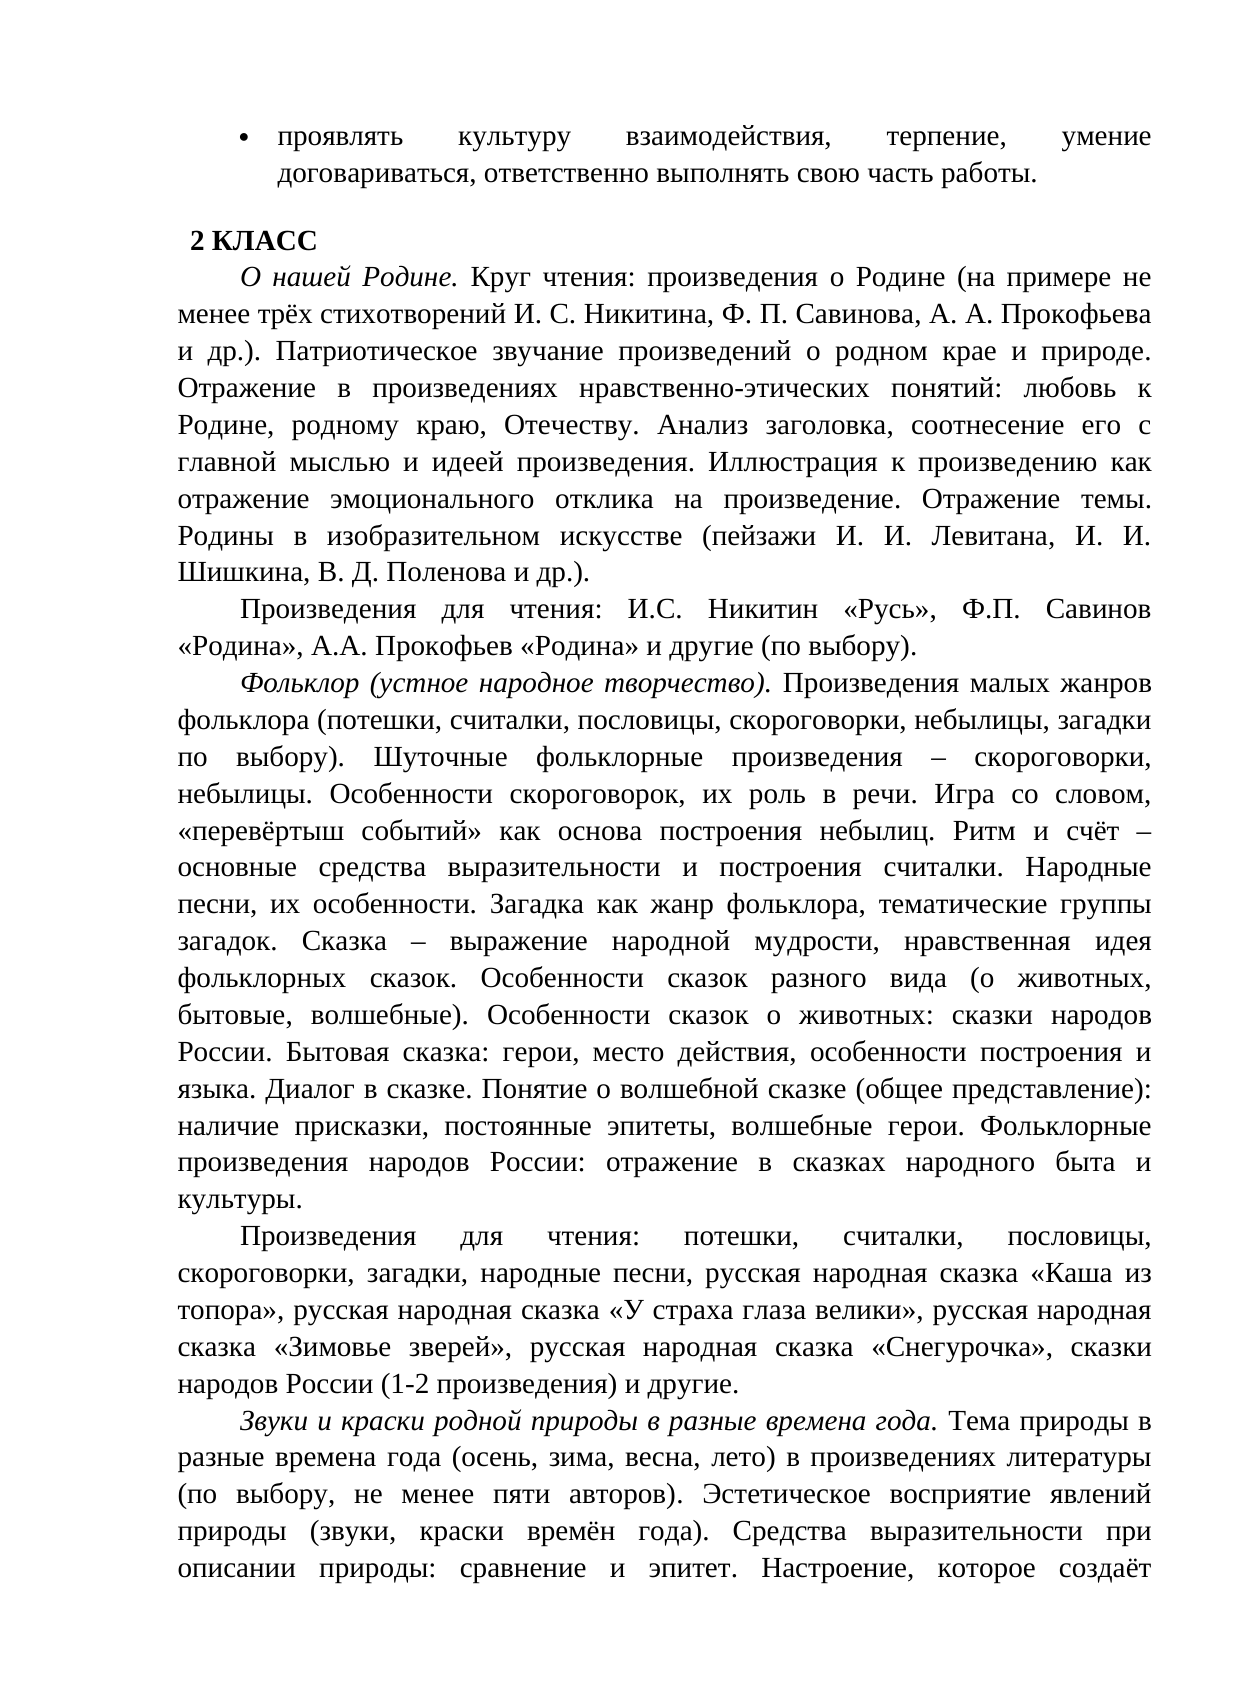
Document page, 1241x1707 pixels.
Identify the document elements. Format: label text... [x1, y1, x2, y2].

list проявлять культуру взаимодействия, терпение, умение договариваться, ответственно выполнять свою часть работы. [240, 118, 1152, 188]
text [177, 1403, 1152, 1584]
text Произведения для чтения: потешки, считалки, пословицы, скороговорки, загадки, народные песни, русская народная сказка «Каша из топора», русская народная сказка «У страха глаза велики», русская народная сказка «Зимовье зверей», русская народная сказка «Снегурочка», сказки народов России ‌(1-2 произведения) и другие.‌ [177, 1218, 1152, 1399]
text 2 КЛАСС [190, 223, 1152, 256]
text Произведения для чтения: И.С. Никитин «Русь», Ф.П. Савинов «Родина», А.А. Прокофьев «Родина» ‌и другие (по выбору)‌. [177, 591, 1152, 662]
text О нашей Родине. Круг чтения: произведения о Родине (на примере не менее трёх стихотворений И. С. Никитина, Ф. П. Савинова, А. А. Прокофьева ‌и др.‌). Патриотическое звучание произведений о родном крае и природе. Отражение в произведениях нравственно-этических понятий: любовь к Родине, родному краю, Отечеству. Анализ заголовка, соотнесение его с главной мыслью и идеей произведения. Иллюстрация к произведению как отражение эмоционального отклика на произведение. Отражение темы. Родины в изобразительном искусстве (пейзажи И. И. Левитана, И. И. Шишкина, В. Д. Поленова ‌и др.‌). [177, 259, 1152, 588]
text Фольклор (устное народное творчество). Произведения малых жанров фольклора (потешки, считалки, пословицы, скороговорки, небылицы, загадки по выбору). Шуточные фольклорные произведения – скороговорки, небылицы. Особенности скороговорок, их роль в речи. Игра со словом, «перевёртыш событий» как основа построения небылиц. Ритм и счёт – основные средства выразительности и построения считалки. Народные песни, их особенности. Загадка как жанр фольклора, тематические группы загадок. Сказка – выражение народной мудрости, нравственная идея фольклорных сказок. Особенности сказок разного вида (о животных, бытовые, волшебные). Особенности сказок о животных: сказки народов России. Бытовая сказка: герои, место действия, особенности построения и языка. Диалог в сказке. Понятие о волшебной сказке (общее представление): наличие присказки, постоянные эпитеты, волшебные герои. Фольклорные произведения народов России: отражение в сказках народного быта и культуры. [177, 665, 1152, 1215]
